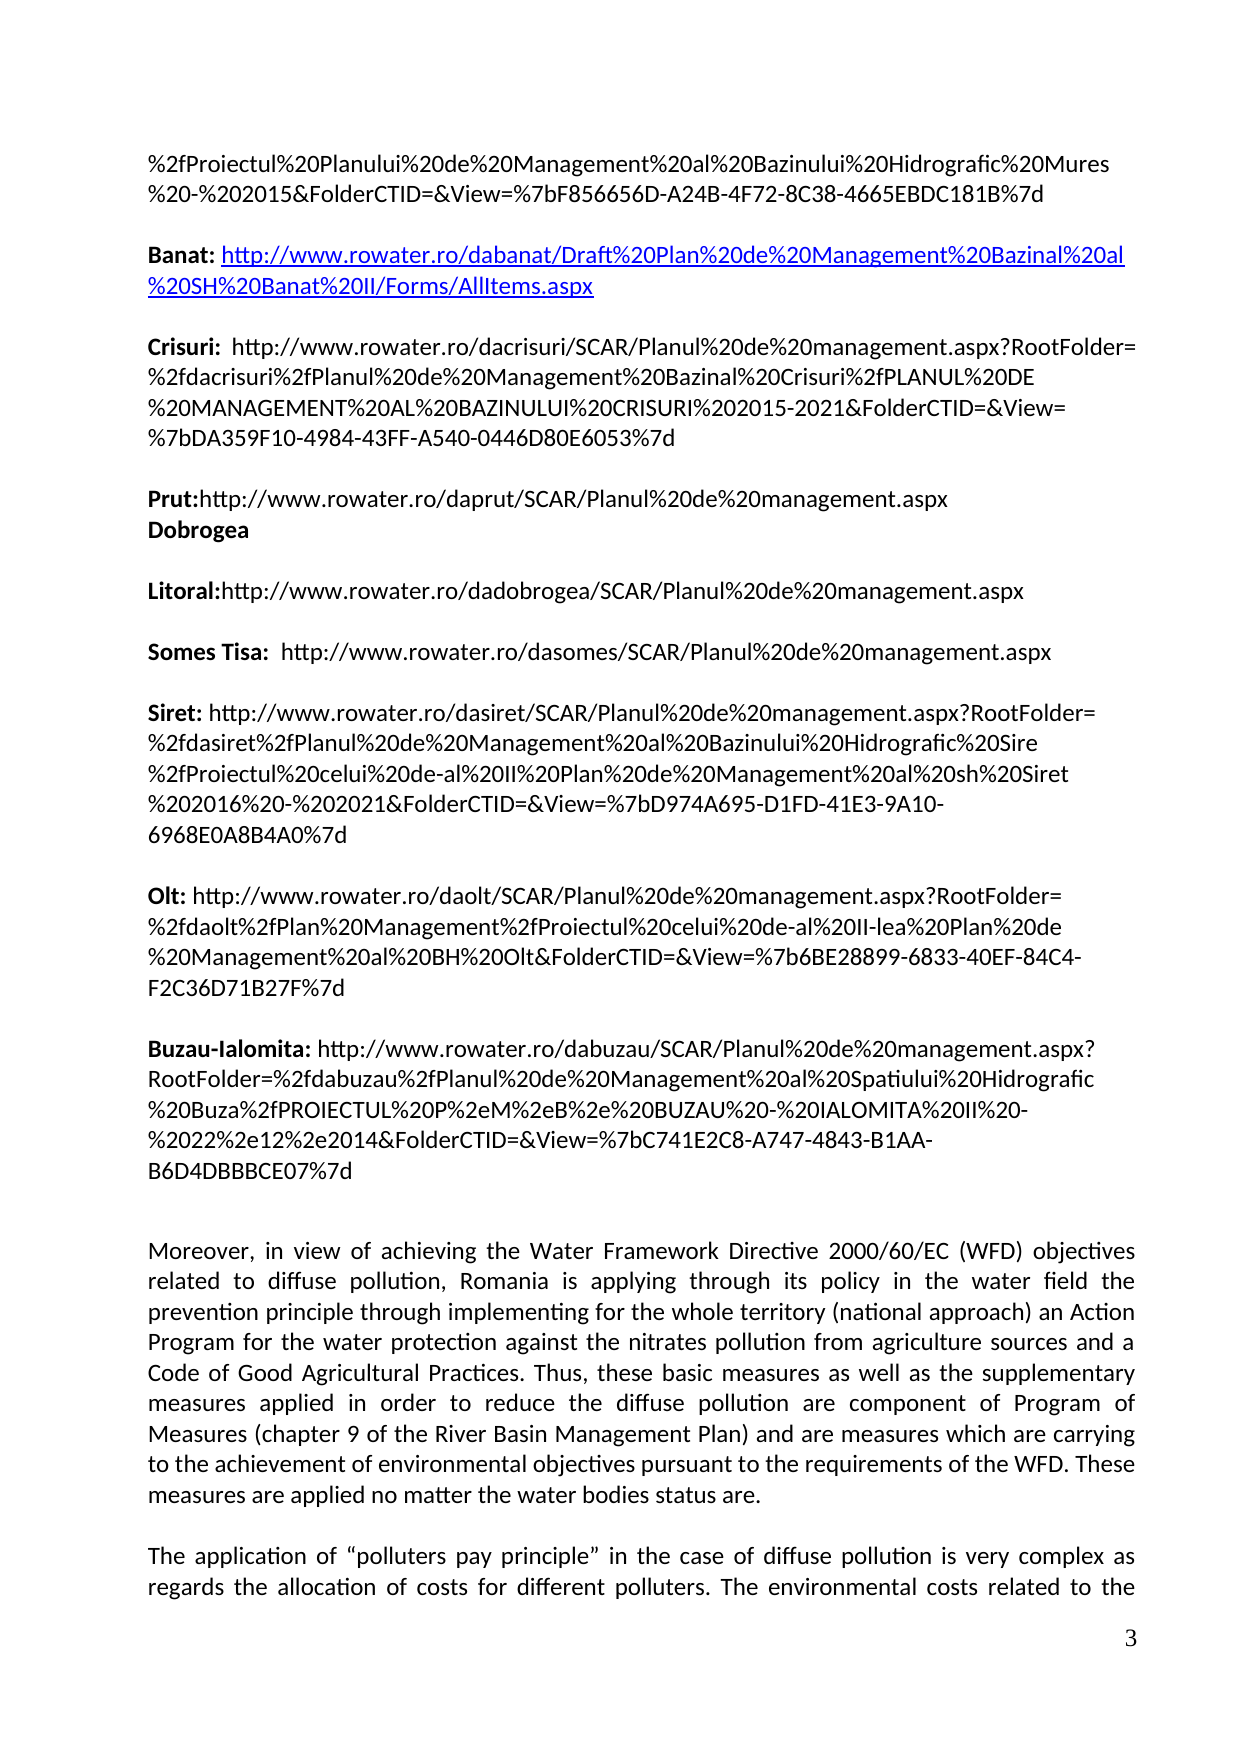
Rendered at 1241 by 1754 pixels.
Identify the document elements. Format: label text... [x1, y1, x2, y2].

text Olt: http://www.rowater.ro/daolt/SCAR/Planul%20de%20management.aspx?RootFolder=%2fdaolt%2fPlan%20Management%2fProiectul%20celui%20de-al%20II-lea%20Plan%20de%20Management%20al%20BH%20Olt&FolderCTID=&View=%7b6BE28899-6833-40EF-84C4-F2C36D71B27F%7d [148, 880, 1137, 1002]
text Buzau-Ialomita: http://www.rowater.ro/dabuzau/SCAR/Planul%20de%20management.aspx?RootFolder=%2fdabuzau%2fPlanul%20de%20Management%20al%20Spatiului%20Hidrografic%20Buza%2fPROIECTUL%20P%2eM%2eB%2e%20BUZAU%20-%20IALOMITA%20II%20-%2022%2e12%2e2014&FolderCTID=&View=%7bC741E2C8-A747-4843-B1AA-B6D4DBBBCE07%7d [148, 1033, 1137, 1185]
text Dobrogea [148, 514, 1137, 544]
text Crisuri: http://www.rowater.ro/dacrisuri/SCAR/Planul%20de%20management.aspx?RootFolder=%2fdacrisuri%2fPlanul%20de%20Management%20Bazinal%20Crisuri%2fPLANUL%20DE%20MANAGEMENT%20AL%20BAZINULUI%20CRISURI%202015-2021&FolderCTID=&View=%7bDA359F10-4984-43FF-A540-0446D80E6053%7d [148, 331, 1137, 453]
list Moreover, in view of achieving the Water Framework Directive 2000/60/EC (WFD) objectives related to diffuse pollution, Romania is applying through its policy in the water field the prevention principle through implementing for the whole territory (national approach) an Action Program for the water protection against the nitrates pollution from agriculture sources and a Code of Good Agricultural Practices. Thus, these basic measures as well as the supplementary measures applied in order to reduce the diffuse pollution are component of Program of Measures (chapter 9 of the River Basin Management Plan) and are measures which are carrying to the achievement of environmental objectives pursuant to the requirements of the WFD. These measures are applied no matter the water bodies status are. [148, 1235, 1137, 1510]
text Siret: http://www.rowater.ro/dasiret/SCAR/Planul%20de%20management.aspx?RootFolder=%2fdasiret%2fPlanul%20de%20Management%20al%20Bazinului%20Hidrografic%20Sire%2fProiectul%20celui%20de-al%20II%20Plan%20de%20Management%20al%20sh%20Siret%202016%20-%202021&FolderCTID=&View=%7bD974A695-D1FD-41E3-9A10-6968E0A8B4A0%7d [148, 697, 1137, 850]
text Prut:http://www.rowater.ro/daprut/SCAR/Planul%20de%20management.aspx [148, 483, 1137, 514]
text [148, 148, 1137, 209]
text Banat: http://www.rowater.ro/dabanat/Draft%20Plan%20de%20Management%20Bazinal%20al%20SH%20Banat%20II/Forms/AllItems.aspx [148, 239, 1137, 300]
text Somes Tisa: http://www.rowater.ro/dasomes/SCAR/Planul%20de%20management.aspx [148, 636, 1137, 667]
text Litoral:http://www.rowater.ro/dadobrogea/SCAR/Planul%20de%20management.aspx [148, 575, 1137, 606]
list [148, 1540, 1137, 1601]
